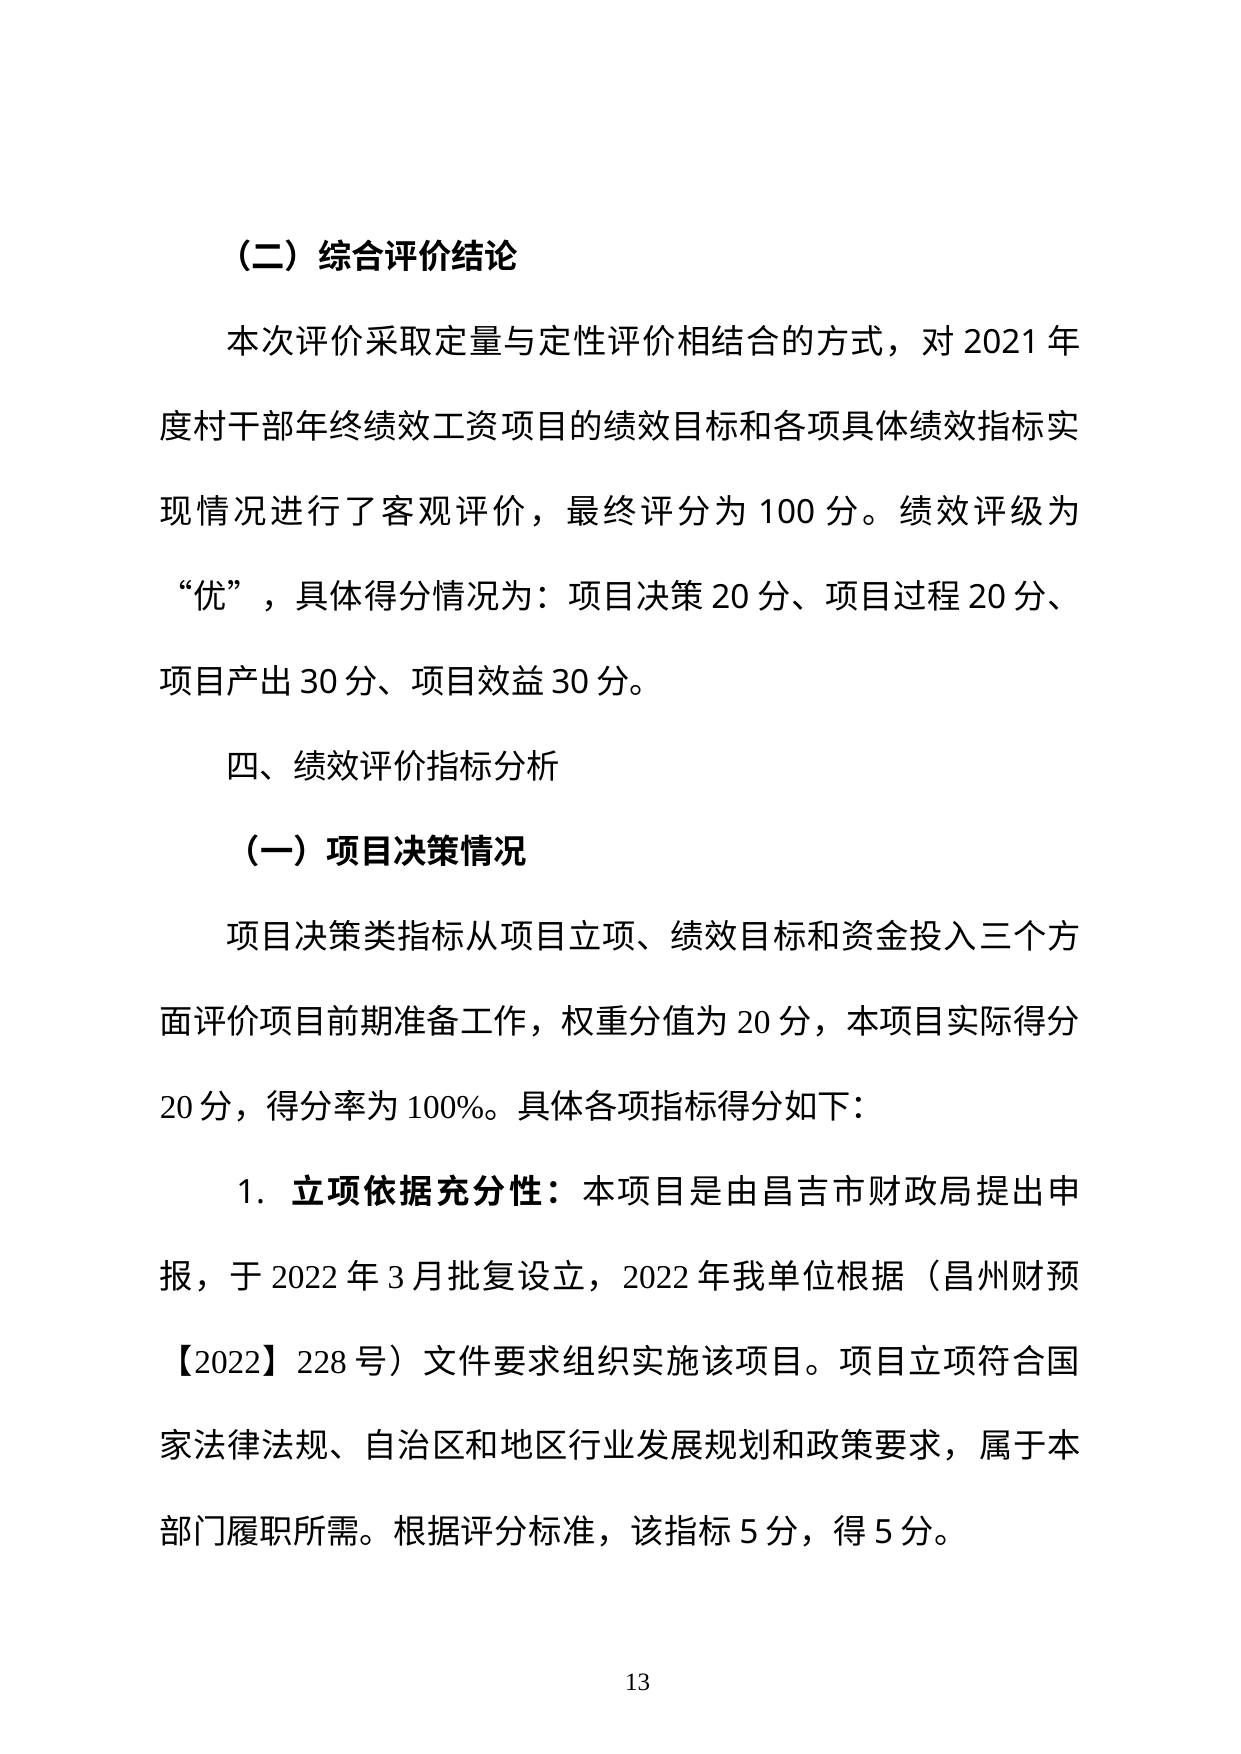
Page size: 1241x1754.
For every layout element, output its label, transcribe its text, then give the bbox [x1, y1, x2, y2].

list 立项依据充分性：本项目是由昌吉市财政局提出申报，于2022年3月批复设立，2022年我单位根据（昌州财预【2022】228号）文件要求组织实施该项目。项目立项符合国家法律法规、自治区和地区行业发展规划和政策要求，属于本部门履职所需。根据评分标准，该指标5分，得5分。 [159, 1147, 1081, 1572]
text （二）综合评价结论 [218, 212, 1081, 297]
subtitle （一）项目决策情况 [159, 807, 1081, 892]
subtitle 四、绩效评价指标分析 [159, 722, 1081, 807]
text 本次评价采取定量与定性评价相结合的方式，对2021年度村干部年终绩效工资项目的绩效目标和各项具体绩效指标实现情况进行了客观评价，最终评分为100分。绩效评级为“优”，具体得分情况为：项目决策20分、项目过程20分、项目产出30分、项目效益30分。 [159, 297, 1081, 722]
text 项目决策类指标从项目立项、绩效目标和资金投入三个方面评价项目前期准备工作，权重分值为 20 分，本项目实际得分20分，得分率为100%。具体各项指标得分如下： [159, 892, 1081, 1147]
